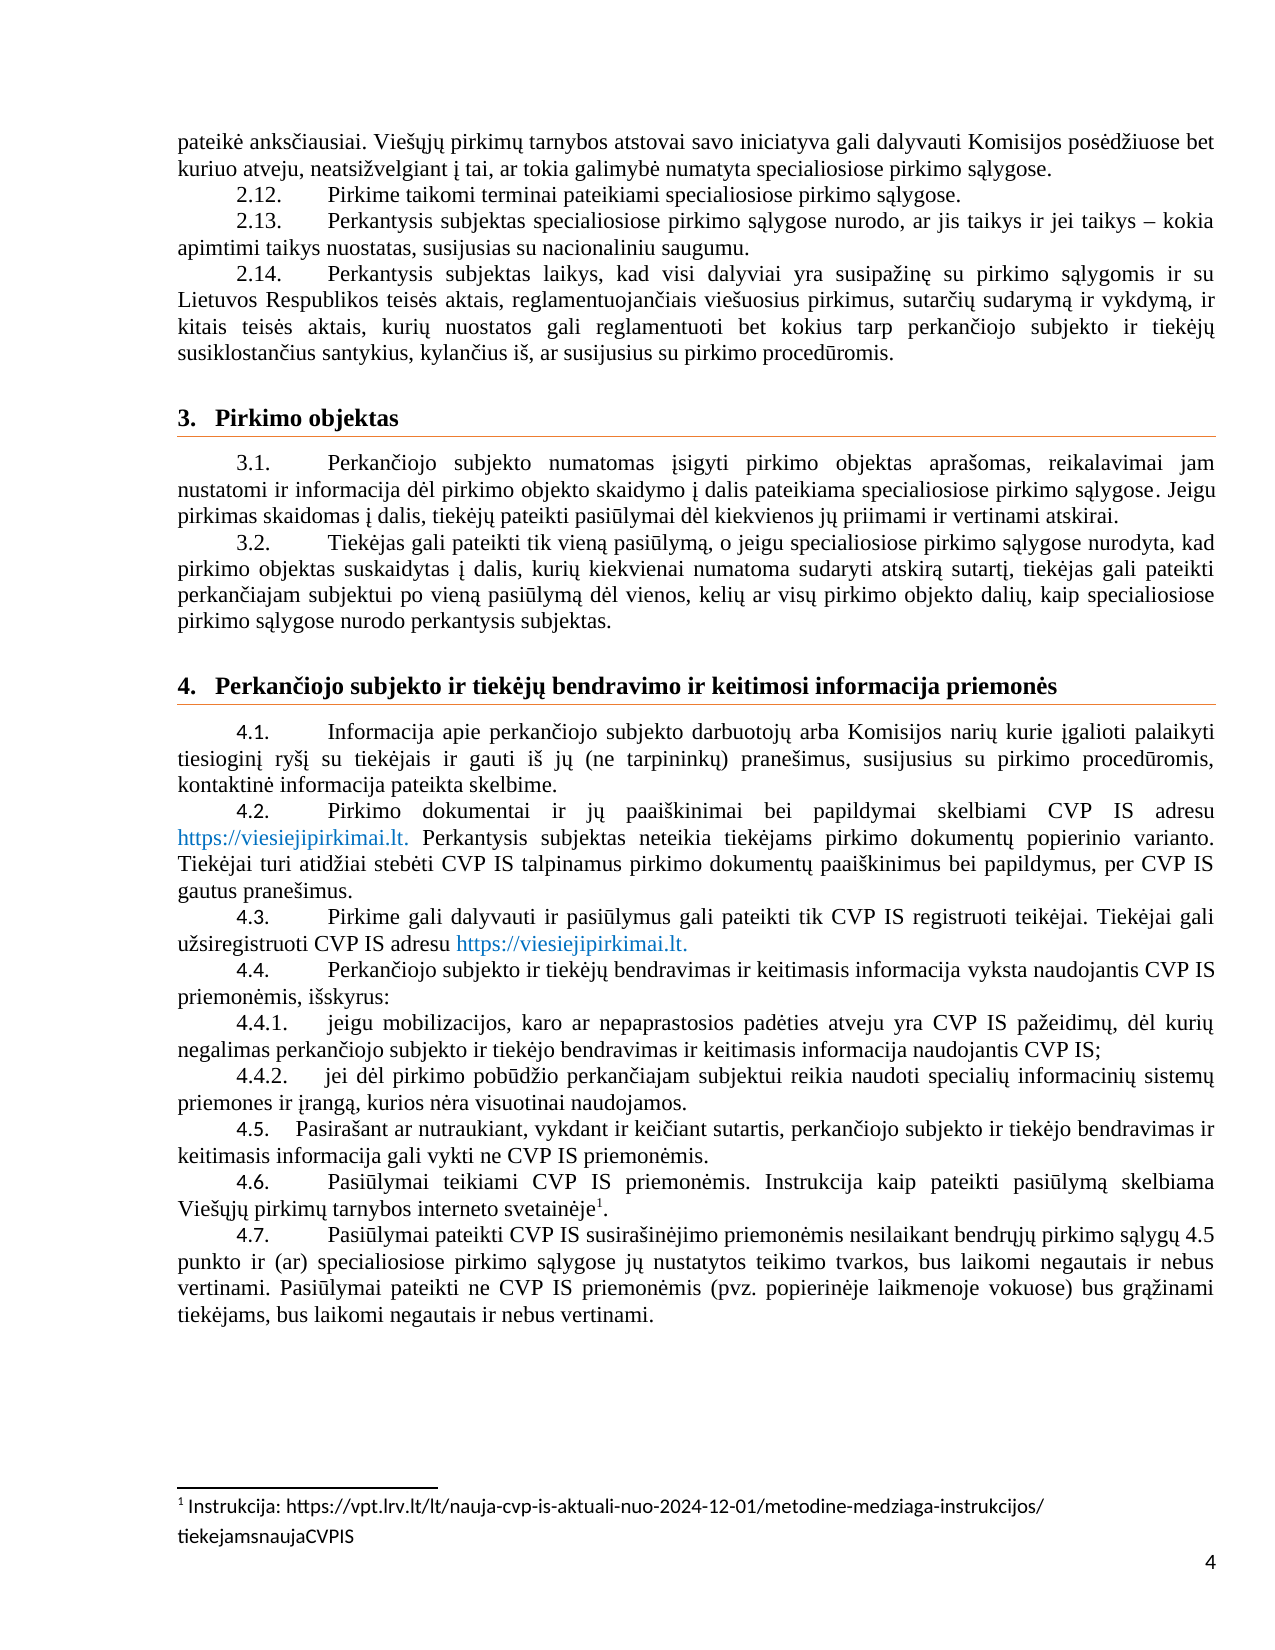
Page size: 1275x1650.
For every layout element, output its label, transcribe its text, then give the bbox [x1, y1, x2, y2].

list jei dėl pirkimo pobūdžio perkančiajam subjektui reikia naudoti specialių informacinių sistemų priemones ir įrangą, kurios nėra visuotinai naudojamos. [177, 1062, 1216, 1115]
list Pirkime gali dalyvauti ir pasiūlymus gali pateikti tik CVP IS registruoti teikėjai. Tiekėjai gali užsiregistruoti CVP IS adresu https://viesiejipirkimai.lt. [177, 903, 1216, 956]
list Informacija apie perkančiojo subjekto darbuotojų arba Komisijos narių kurie įgalioti palaikyti tiesioginį ryšį su tiekėjais ir gauti iš jų (ne tarpininkų) pranešimus, susijusius su pirkimo procedūromis, kontaktinė informacija pateikta skelbime. [177, 718, 1216, 797]
list Pasiūlymai teikiami CVP IS priemonėmis. Instrukcija kaip pateikti pasiūlymą skelbiama Viešųjų pirkimų tarnybos interneto svetainėje. [177, 1168, 1216, 1221]
list Tiekėjas gali pateikti tik vieną pasiūlymą, o jeigu specialiosiose pirkimo sąlygose nurodyta, kad pirkimo objektas suskaidytas į dalis, kurių kiekvienai numatoma sudaryti atskirą sutartį, tiekėjas gali pateikti perkančiajam subjektui po vieną pasiūlymą dėl vienos, kelių ar visų pirkimo objekto dalių, kaip specialiosiose pirkimo sąlygose nurodo perkantysis subjektas. [177, 528, 1216, 634]
list Pasirašant ar nutraukiant, vykdant ir keičiant sutartis, perkančiojo subjekto ir tiekėjo bendravimas ir keitimasis informacija gali vykti ne CVP IS priemonėmis. [177, 1115, 1216, 1168]
list Pirkime taikomi terminai pateikiami specialiosiose pirkimo sąlygose. [177, 181, 1216, 207]
list Perkančiojo subjekto ir tiekėjų bendravimas ir keitimasis informacija vyksta naudojantis CVP IS priemonėmis, išskyrus: [177, 956, 1216, 1009]
list Perkantysis subjektas laikys, kad visi dalyviai yra susipažinę su pirkimo sąlygomis ir su Lietuvos Respublikos teisės aktais, reglamentuojančiais viešuosius pirkimus, sutarčių sudarymą ir vykdymą, ir kitais teisės aktais, kurių nuostatos gali reglamentuoti bet kokius tarp perkančiojo subjekto ir tiekėjų susiklostančius santykius, kylančius iš, ar susijusius su pirkimo procedūromis. [177, 260, 1216, 366]
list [177, 128, 1216, 181]
subtitle Perkančiojo subjekto ir tiekėjų bendravimo ir keitimosi informacija priemonės [177, 671, 1216, 704]
subtitle Pirkimo objektas [177, 403, 1216, 436]
list Perkantysis subjektas specialiosiose pirkimo sąlygose nurodo, ar jis taikys ir jei taikys – kokia apimtimi taikys nuostatas, susijusias su nacionaliniu saugumu. [177, 207, 1216, 260]
list Perkančiojo subjekto numatomas įsigyti pirkimo objektas aprašomas, reikalavimai jam nustatomi ir informacija dėl pirkimo objekto skaidymo į dalis pateikiama specialiosiose pirkimo sąlygose. Jeigu pirkimas skaidomas į dalis, tiekėjų pateikti pasiūlymai dėl kiekvienos jų priimami ir vertinami atskirai. [177, 449, 1216, 528]
list Pasiūlymai pateikti CVP IS susirašinėjimo priemonėmis nesilaikant bendrųjų pirkimo sąlygų 4.5 punkto ir (ar) specialiosiose pirkimo sąlygose jų nustatytos teikimo tvarkos, bus laikomi negautais ir nebus vertinami. Pasiūlymai pateikti ne CVP IS priemonėmis (pvz. popierinėje laikmenoje vokuose) bus grąžinami tiekėjams, bus laikomi negautais ir nebus vertinami. [177, 1221, 1216, 1327]
list Pirkimo dokumentai ir jų paaiškinimai bei papildymai skelbiami CVP IS adresu https://viesiejipirkimai.lt. Perkantysis subjektas neteikia tiekėjams pirkimo dokumentų popierinio varianto. Tiekėjai turi atidžiai stebėti CVP IS talpinamus pirkimo dokumentų paaiškinimus bei papildymus, per CVP IS gautus pranešimus. [177, 797, 1216, 903]
list jeigu mobilizacijos, karo ar nepaprastosios padėties atveju yra CVP IS pažeidimų, dėl kurių negalimas perkančiojo subjekto ir tiekėjo bendravimas ir keitimasis informacija naudojantis CVP IS; [177, 1009, 1216, 1062]
